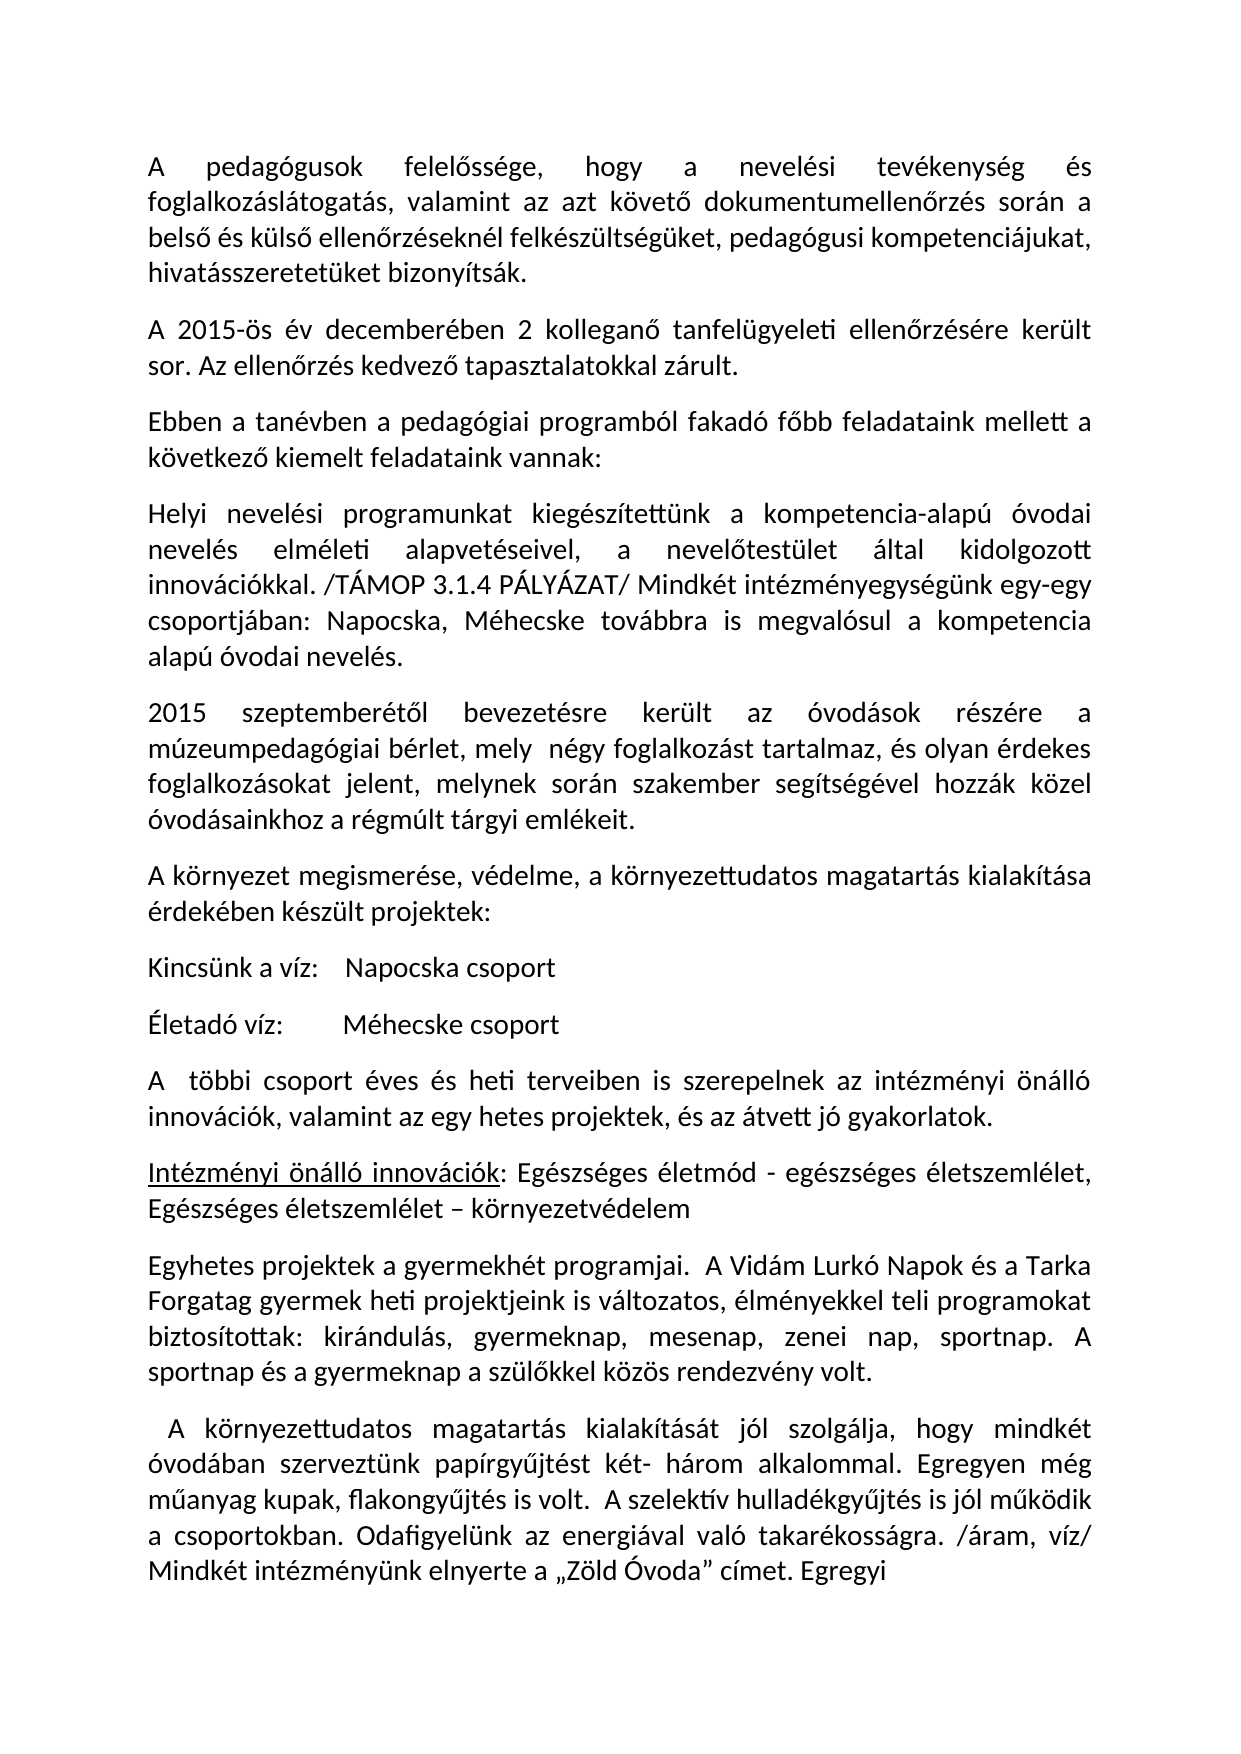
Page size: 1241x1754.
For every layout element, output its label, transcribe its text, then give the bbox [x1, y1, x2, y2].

text A pedagógusok felelőssége, hogy a nevelési tevékenység és foglalkozáslátogatás, valamint az azt követő dokumentumellenőrzés során a belső és külső ellenőrzéseknél felkészültségüket, pedagógusi kompetenciájukat, hivatásszeretetüket bizonyítsák. [148, 148, 1093, 290]
text A többi csoport éves és heti terveiben is szerepelnek az intézményi önálló innovációk, valamint az egy hetes projektek, és az átvett jó gyakorlatok. [148, 1062, 1093, 1134]
text Intézményi önálló innovációk: Egészséges életmód - egészséges életszemlélet, Egészséges életszemlélet – környezetvédelem [148, 1154, 1093, 1226]
text Életadó víz: Méhecske csoport [148, 1006, 1093, 1042]
text A 2015-ös év decemberében 2 kolleganő tanfelügyeleti ellenőrzésére került sor. Az ellenőrzés kedvező tapasztalatokkal zárult. [148, 311, 1093, 382]
text Ebben a tanévben a pedagógiai programból fakadó főbb feladataink mellett a következő kiemelt feladataink vannak: [148, 403, 1093, 474]
text Egyhetes projektek a gyermekhét programjai. A Vidám Lurkó Napok és a Tarka Forgatag gyermek heti projektjeink is változatos, élményekkel teli programokat biztosítottak: kirándulás, gyermeknap, mesenap, zenei nap, sportnap. A sportnap és a gyermeknap a szülőkkel közös rendezvény volt. [148, 1247, 1093, 1389]
text A környezettudatos magatartás kialakítását jól szolgálja, hogy mindkét óvodában szerveztünk papírgyűjtést két- három alkalommal. Egregyen még műanyag kupak, flakongyűjtés is volt. A szelektív hulladékgyűjtés is jól működik a csoportokban. Odafigyelünk az energiával való takarékosságra. /áram, víz/ Mindkét intézményünk elnyerte a „Zöld Óvoda” címet. Egregyi [148, 1410, 1093, 1588]
text Kincsünk a víz: Napocska csoport [148, 949, 1093, 985]
text Helyi nevelési programunkat kiegészítettünk a kompetencia-alapú óvodai nevelés elméleti alapvetéseivel, a nevelőtestület által kidolgozott innovációkkal. /TÁMOP 3.1.4 PÁLYÁZAT/ Mindkét intézményegységünk egy-egy csoportjában: Napocska, Méhecske továbbra is megvalósul a kompetencia alapú óvodai nevelés. [148, 495, 1093, 673]
text 2015 szeptemberétől bevezetésre került az óvodások részére a múzeumpedagógiai bérlet, mely négy foglalkozást tartalmaz, és olyan érdekes foglalkozásokat jelent, melynek során szakember segítségével hozzák közel óvodásainkhoz a régmúlt tárgyi emlékeit. [148, 694, 1093, 837]
text A környezet megismerése, védelme, a környezettudatos magatartás kialakítása érdekében készült projektek: [148, 857, 1093, 929]
